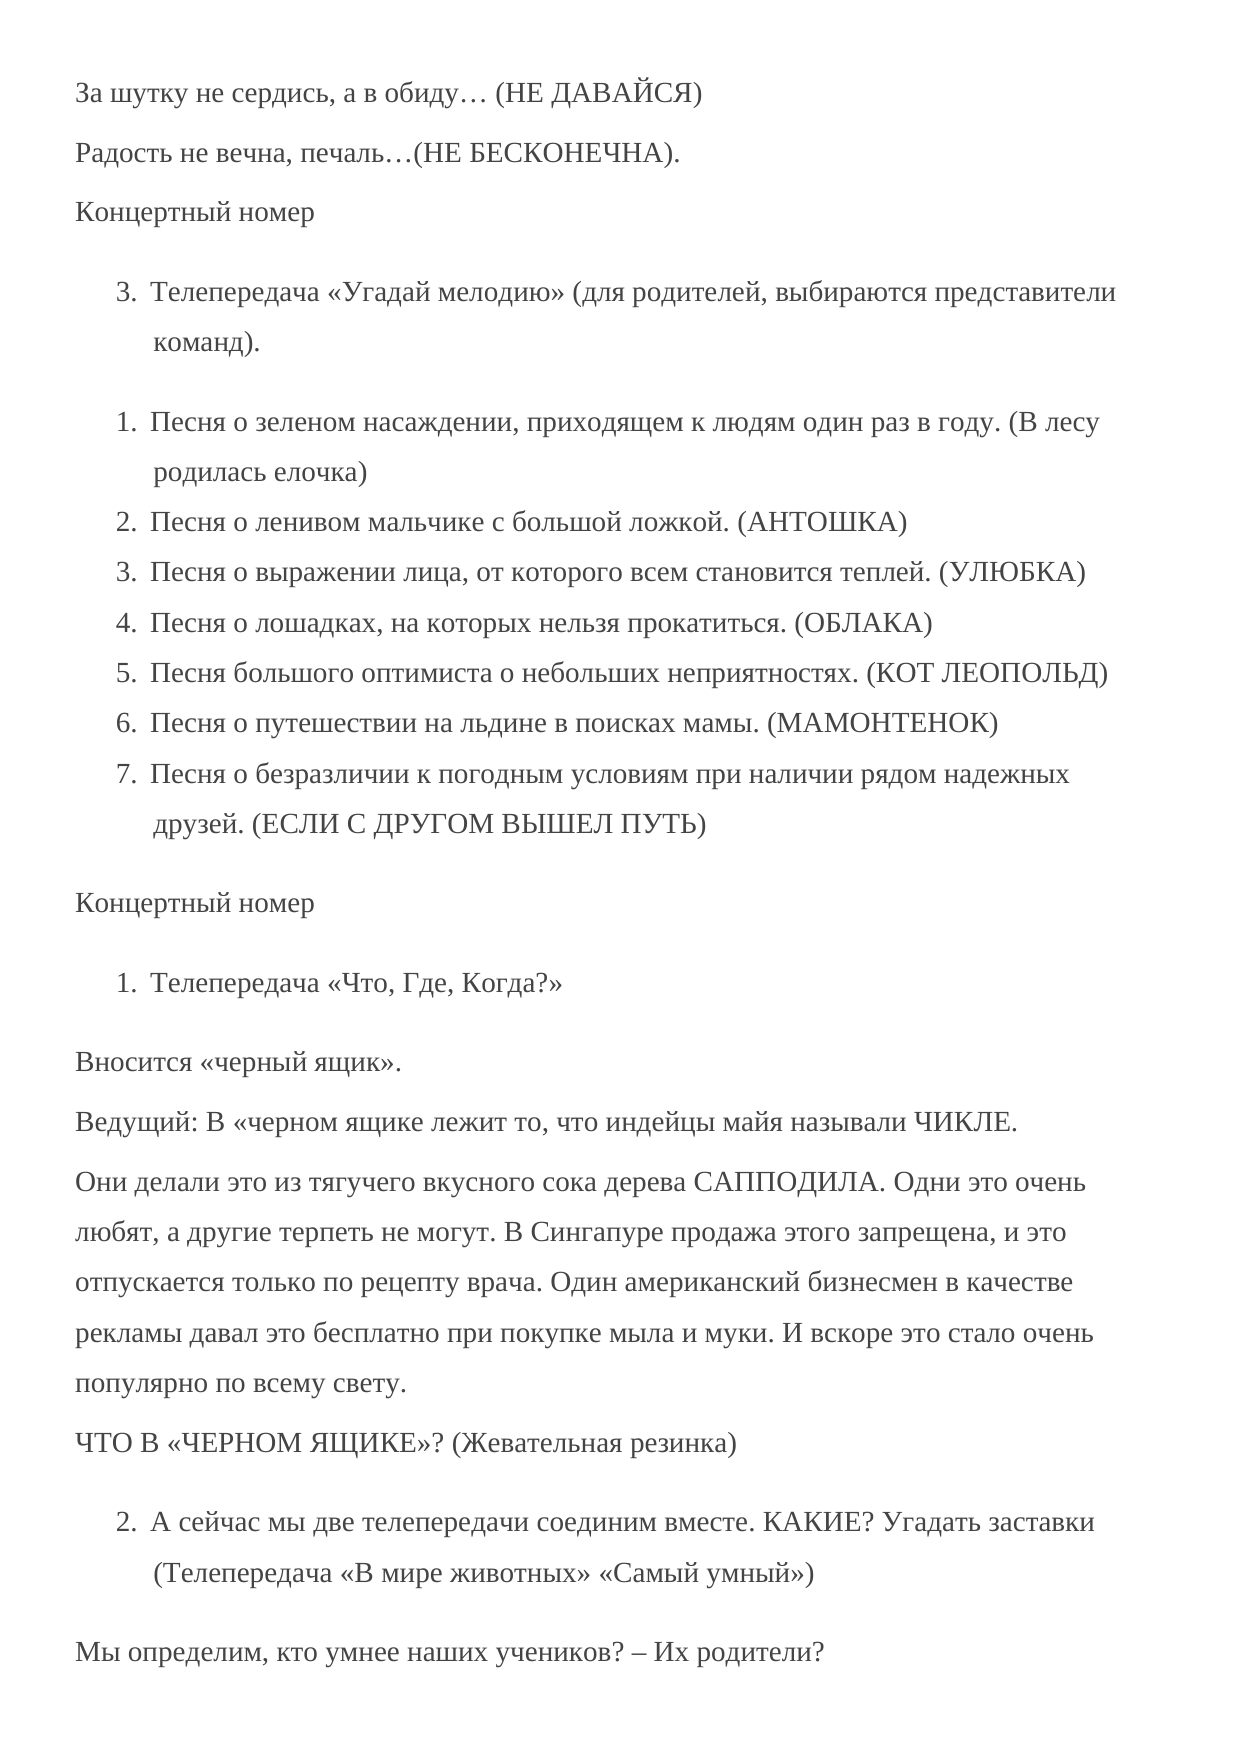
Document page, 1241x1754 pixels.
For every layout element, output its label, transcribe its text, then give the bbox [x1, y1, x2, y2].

text ЧТО В «ЧЕРНОМ ЯЩИКЕ»? (Жевательная резинка) [75, 1425, 1165, 1458]
list Песня о зеленом насаждении, приходящем к людям один раз в году. (В лесу родилась елочка) [116, 404, 1165, 487]
list Песня о выражении лица, от которого всем становится теплей. (УЛЮБКА) [116, 554, 1165, 588]
list Песня о путешествии на льдине в поисках мамы. (МАМОНТЕНОК) [116, 706, 1165, 739]
list Песня о лошадках, на которых нельзя прокатиться. (ОБЛАКА) [116, 605, 1165, 638]
list Песня о ленивом мальчике с большой ложкой. (АНТОШКА) [116, 504, 1165, 538]
text За шутку не сердись, а в обиду… (НЕ ДАВАЙСЯ) [75, 75, 1165, 108]
text Концертный номер [75, 194, 1165, 228]
list Телепередача «Что, Где, Когда?» [116, 965, 1165, 999]
list А сейчас мы две телепередачи соединим вместе. КАКИЕ? Угадать заставки (Телепередача «В мире животных» «Самый умный») [116, 1504, 1165, 1588]
text Мы определим, кто умнее наших учеников? – Их родители? [75, 1634, 1165, 1668]
text Они делали это из тягучего вкусного сока дерева САППОДИЛА. Одни это очень любят, а другие терпеть не могут. В Сингапуре продажа этого запрещена, и это отпускается только по рецепту врача. Один американский бизнесмен в качестве рекламы давал это бесплатно при покупке мыла и муки. И вскоре это стало очень популярно по всему свету. [75, 1164, 1165, 1399]
text Вносится «черный ящик». [75, 1044, 1165, 1078]
list Песня о безразличии к погодным условиям при наличии рядом надежных друзей. (ЕСЛИ С ДРУГОМ ВЫШЕЛ ПУТЬ) [116, 756, 1165, 840]
text Радость не вечна, печаль…(НЕ БЕСКОНЕЧНА). [75, 135, 1165, 168]
text Ведущий: В «черном ящике лежит то, что индейцы майя называли ЧИКЛЕ. [75, 1104, 1165, 1138]
list Телепередача «Угадай мелодию» (для родителей, выбираются представители команд). [116, 274, 1165, 358]
text Концертный номер [75, 886, 1165, 919]
list Песня большого оптимиста о небольших неприятностях. (КОТ ЛЕОПОЛЬД) [116, 655, 1165, 689]
